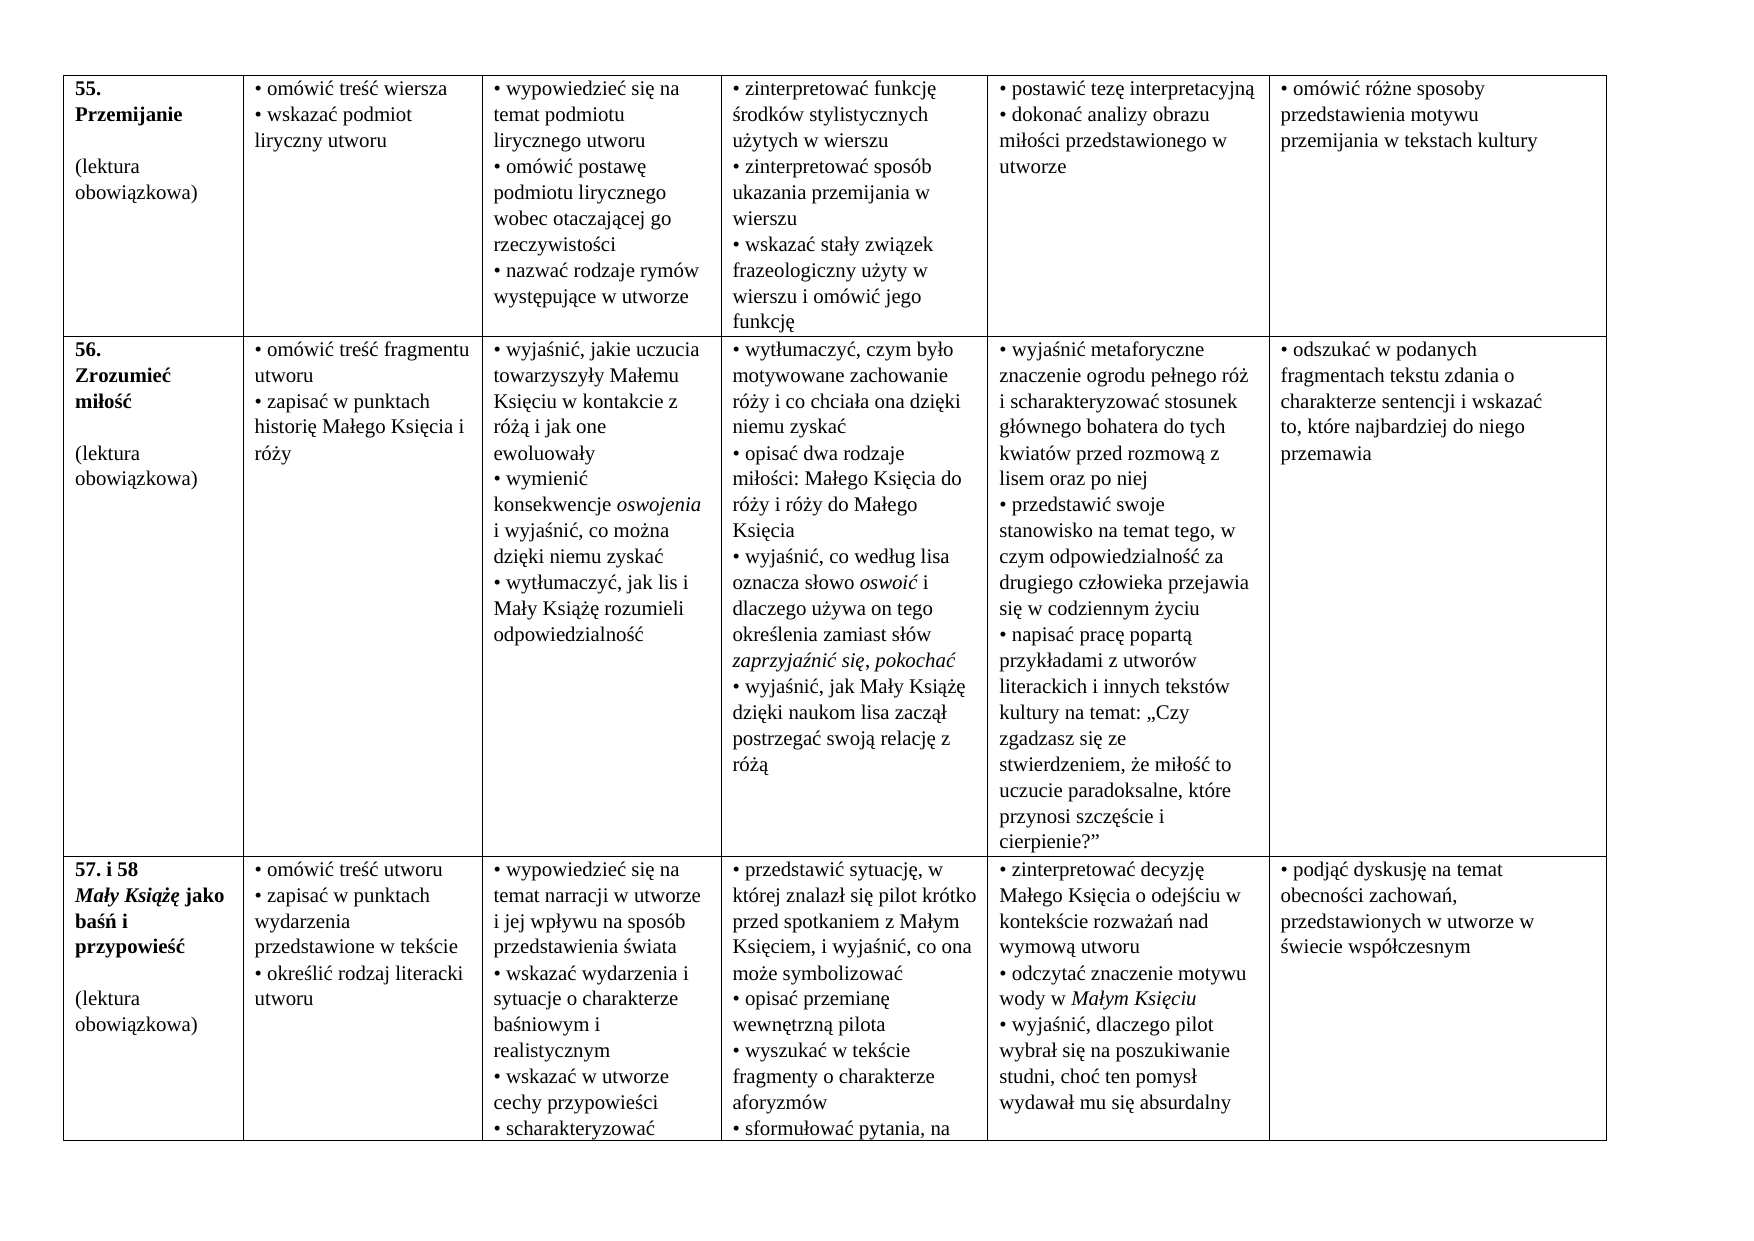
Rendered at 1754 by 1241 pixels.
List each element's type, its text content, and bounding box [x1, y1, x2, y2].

table_cell 55. Przemijanie (lektura obowiązkowa) [64, 76, 243, 336]
table_cell • wyjaśnić, jakie uczucia towarzyszyły Małemu Księciu w kontakcie z różą i jak one ewoluowały • wymienić konsekwencje oswojenia i wyjaśnić, co można dzięki niemu zyskać • wytłumaczyć, jak lis i Mały Książę rozumieli odpowiedzialność [483, 337, 721, 856]
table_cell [1270, 857, 1606, 1140]
table_cell • omówić różne sposoby przedstawienia motywu przemijania w tekstach kultury [1270, 76, 1606, 336]
table_cell 56. Zrozumieć miłość (lektura obowiązkowa) [64, 337, 243, 856]
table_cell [483, 857, 721, 1140]
table_cell • omówić treść wiersza • wskazać podmiot liryczny utworu [244, 76, 482, 336]
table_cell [244, 857, 482, 1140]
table_cell • postawić tezę interpretacyjną • dokonać analizy obrazu miłości przedstawionego w utworze [988, 76, 1269, 336]
table_cell • wyjaśnić metaforyczne znaczenie ogrodu pełnego róż i scharakteryzować stosunek głównego bohatera do tych kwiatów przed rozmową z lisem oraz po niej • przedstawić swoje stanowisko na temat tego, w czym odpowiedzialność za drugiego człowieka przejawia się w codziennym życiu • napisać pracę popartą przykładami z utworów literackich i innych tekstów kultury na temat: „Czy zgadzasz się ze stwierdzeniem, że miłość to uczucie paradoksalne, które przynosi szczęście i cierpienie?” [988, 337, 1269, 856]
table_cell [722, 857, 987, 1140]
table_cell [988, 857, 1269, 1140]
table_cell • odszukać w podanych fragmentach tekstu zdania o charakterze sentencji i wskazać to, które najbardziej do niego przemawia [1270, 337, 1606, 856]
table_cell • omówić treść fragmentu utworu • zapisać w punktach historię Małego Księcia i róży [244, 337, 482, 856]
table_cell • wytłumaczyć, czym było motywowane zachowanie róży i co chciała ona dzięki niemu zyskać • opisać dwa rodzaje miłości: Małego Księcia do róży i róży do Małego Księcia • wyjaśnić, co według lisa oznacza słowo oswoić i dlaczego używa on tego określenia zamiast słów zaprzyjaźnić się, pokochać • wyjaśnić, jak Mały Książę dzięki naukom lisa zaczął postrzegać swoją relację z różą [722, 337, 987, 856]
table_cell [64, 857, 243, 1140]
table_cell • zinterpretować funkcję środków stylistycznych użytych w wierszu • zinterpretować sposób ukazania przemijania w wierszu • wskazać stały związek frazeologiczny użyty w wierszu i omówić jego funkcję [722, 76, 987, 336]
table_cell • wypowiedzieć się na temat podmiotu lirycznego utworu • omówić postawę podmiotu lirycznego wobec otaczającej go rzeczywistości • nazwać rodzaje rymów występujące w utworze [483, 76, 721, 336]
